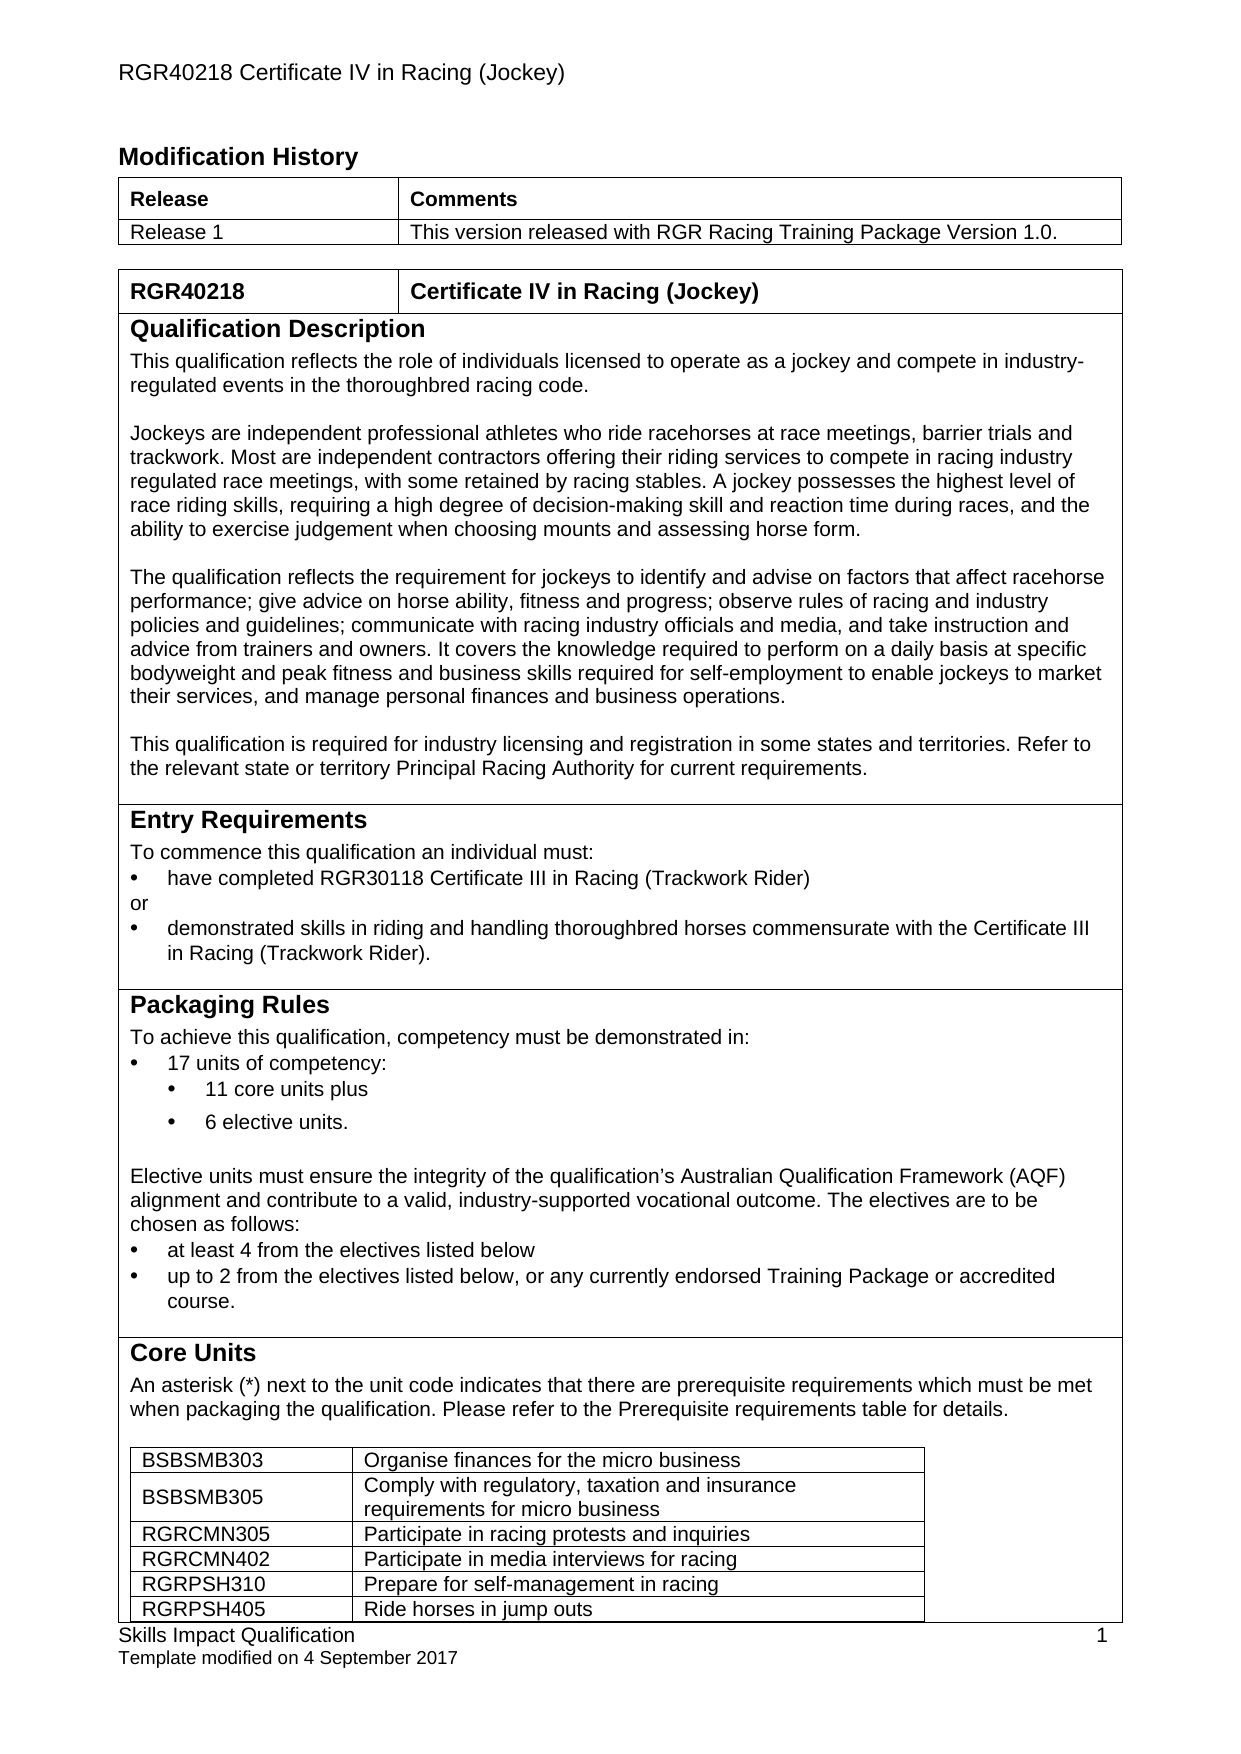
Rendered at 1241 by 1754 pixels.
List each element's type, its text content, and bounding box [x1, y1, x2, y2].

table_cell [119, 1338, 1122, 1622]
table_header Comments [399, 178, 1121, 219]
table_cell This version released with RGR Racing Training Package Version 1.0. [399, 220, 1121, 244]
table_cell Qualification Description This qualification reflects the role of individuals licensed to operate as a jockey and compete in industry-regulated events in the thoroughbred racing code. Jockeys are independent professional athletes who ride racehorses at race meetings, barrier trials and trackwork. Most are independent contractors offering their riding services to compete in racing industry regulated race meetings, with some retained by racing stables. A jockey possesses the highest level of race riding skills, requiring a high degree of decision-making skill and reaction time during races, and the ability to exercise judgement when choosing mounts and assessing horse form. The qualification reflects the requirement for jockeys to identify and advise on factors that affect racehorse performance; give advice on horse ability, fitness and progress; observe rules of racing and industry policies and guidelines; communicate with racing industry officials and media, and take instruction and advice from trainers and owners. It covers the knowledge required to perform on a daily basis at specific bodyweight and peak fitness and business skills required for self-employment to enable jockeys to market their services, and manage personal finances and business operations. This qualification is required for industry licensing and registration in some states and territories. Refer to the relevant state or territory Principal Racing Authority for current requirements. [119, 314, 1122, 804]
subtitle Modification History [118, 142, 1122, 171]
table_header Release [119, 178, 398, 219]
table_cell Release 1 [119, 220, 398, 244]
table_cell Packaging Rules To achieve this qualification, competency must be demonstrated in: 17 units of competency: 11 core units plus 6 elective units. Elective units must ensure the integrity of the qualification’s Australian Qualification Framework (AQF) alignment and contribute to a valid, industry-supported vocational outcome. The electives are to be chosen as follows: at least 4 from the electives listed below up to 2 from the electives listed below, or any currently endorsed Training Package or accredited course. [119, 990, 1122, 1337]
table_header RGR40218 [119, 270, 398, 313]
table_cell Entry Requirements To commence this qualification an individual must: have completed RGR30118 Certificate III in Racing (Trackwork Rider) or demonstrated skills in riding and handling thoroughbred horses commensurate with the Certificate III in Racing (Trackwork Rider). [119, 805, 1122, 989]
table_header Certificate IV in Racing (Jockey) [399, 270, 1122, 313]
